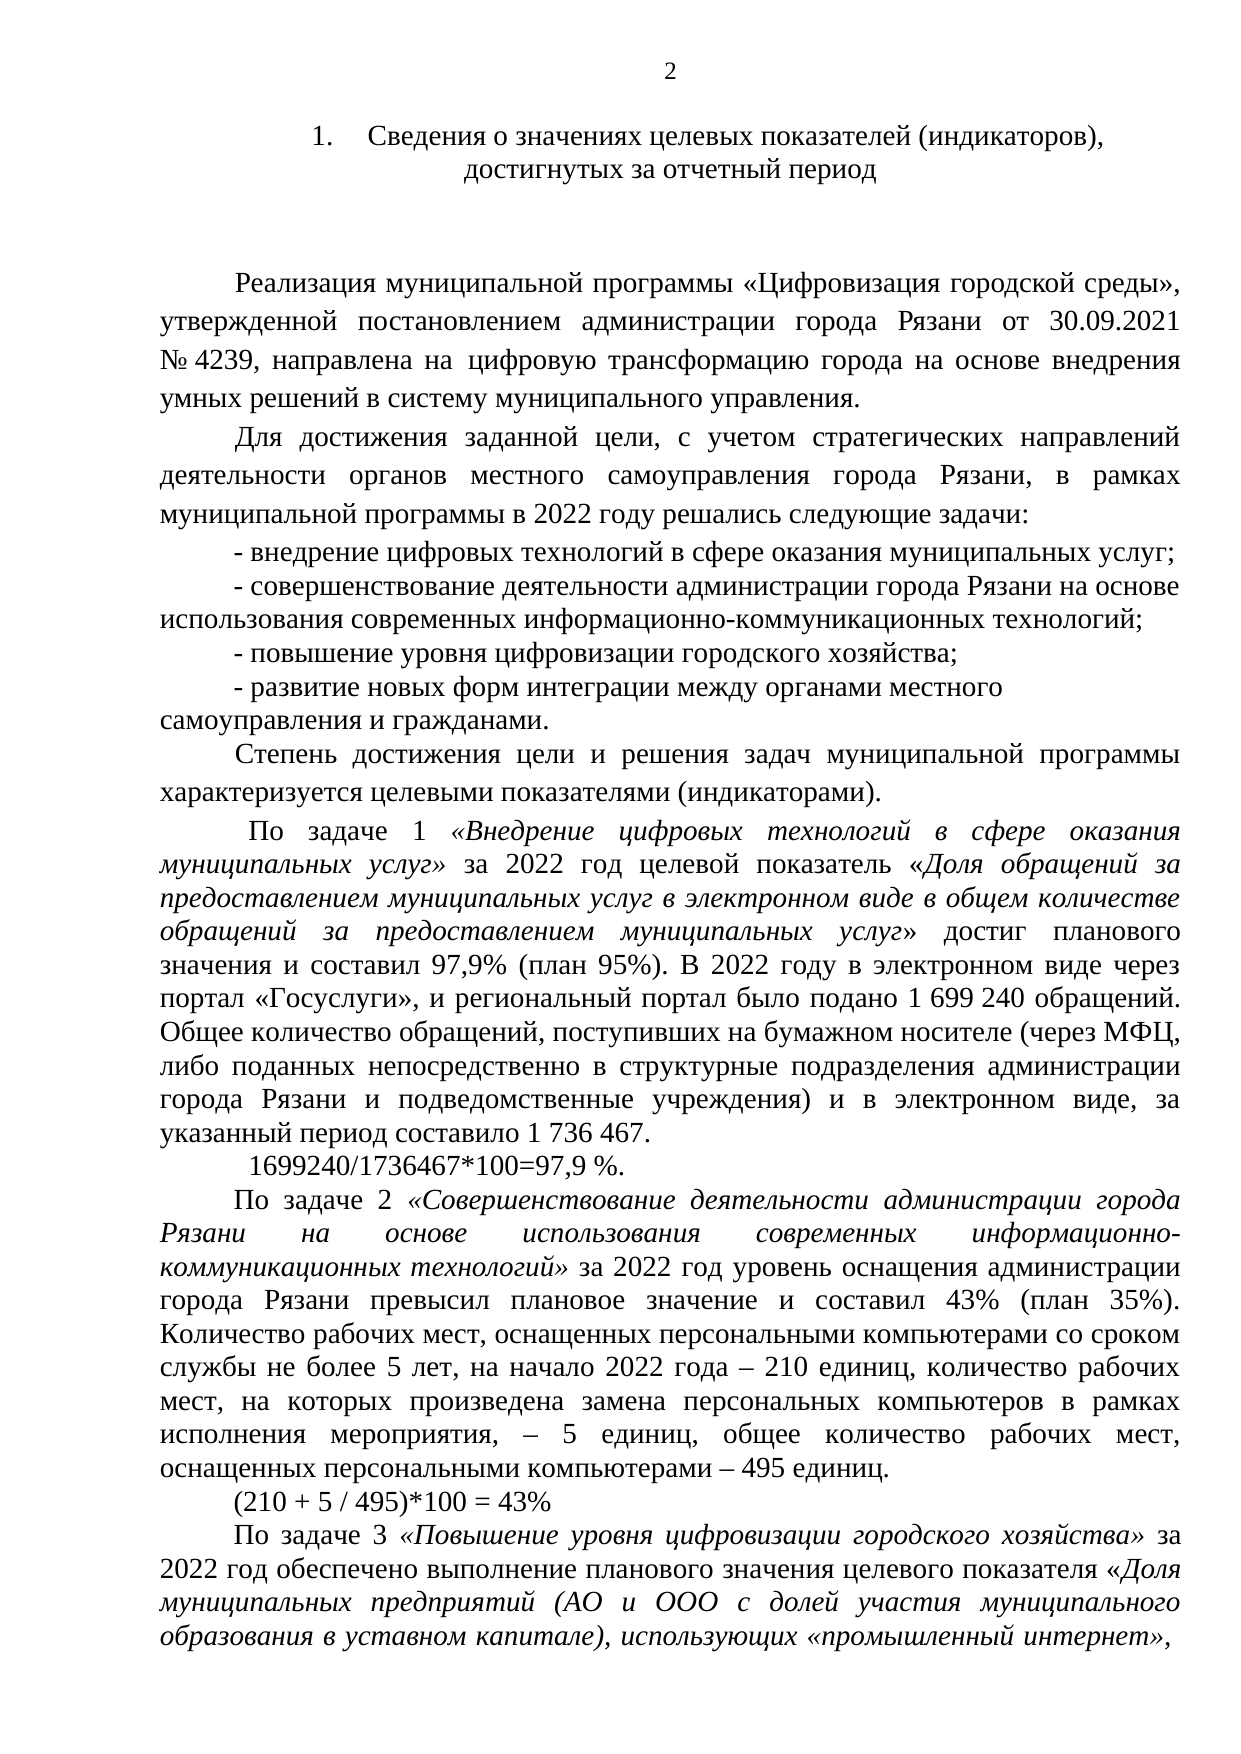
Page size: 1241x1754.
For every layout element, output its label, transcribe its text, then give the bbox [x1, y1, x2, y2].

text Степень достижения цели и решения задач муниципальной программы характеризуется целевыми показателями (индикаторами). [159, 736, 1181, 808]
text - совершенствование деятельности администрации города Рязани на основе использования современных информационно-коммуникационных технологий; [159, 568, 1181, 635]
text 1699240/1736467*100=97,9 %. [159, 1148, 1181, 1182]
text - внедрение цифровых технологий в сфере оказания муниципальных услуг; [159, 534, 1181, 568]
text По задаче 2 «Совершенствование деятельности администрации города Рязани на основе использования современных информационно-коммуникационных технологий» за 2022 год уровень оснащения администрации города Рязани превысил плановое значение и составил 43% (план 35%). Количество рабочих мест, оснащенных персональными компьютерами со сроком службы не более 5 лет, на начало 2022 года – 210 единиц, количество рабочих мест, на которых произведена замена персональных компьютеров в рамках исполнения мероприятия, – 5 единиц, общее количество рабочих мест, оснащенных персональными компьютерами – 495 единиц. [159, 1182, 1181, 1484]
text Реализация муниципальной программы «Цифровизация городской среды», утвержденной постановлением администрации города Рязани от 30.09.2021 № 4239, направлена на цифровую трансформацию города на основе внедрения умных решений в систему муниципального управления. [159, 265, 1181, 414]
text (210 + 5 / 495)*100 = 43% [159, 1484, 1181, 1517]
text По задаче 1 «Внедрение цифровых технологий в сфере оказания муниципальных услуг» за 2022 год целевой показатель «Доля обращений за предоставлением муниципальных услуг в электронном виде в общем количестве обращений за предоставлением муниципальных услуг» достиг планового значения и составил 97,9% (план 95%). В 2022 году в электронном виде через портал «Госуслуги», и региональный портал было подано 1 699 240 обращений. Общее количество обращений, поступивших на бумажном носителе (через МФЦ, либо поданных непосредственно в структурные подразделения администрации города Рязани и подведомственные учреждения) и в электронном виде, за указанный период составило 1 736 467. [159, 813, 1181, 1148]
text Для достижения заданной цели, с учетом стратегических направлений деятельности органов местного самоуправления города Рязани, в рамках муниципальной программы в 2022 году решались следующие задачи: [159, 419, 1181, 529]
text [159, 1517, 1181, 1651]
text - развитие новых форм интеграции между органами местного самоуправления и гражданами. [159, 669, 1181, 736]
text - повышение уровня цифровизации городского хозяйства; [159, 635, 1181, 669]
list Сведения о значениях целевых показателей (индикаторов), достигнутых за отчетный период [159, 118, 1181, 185]
